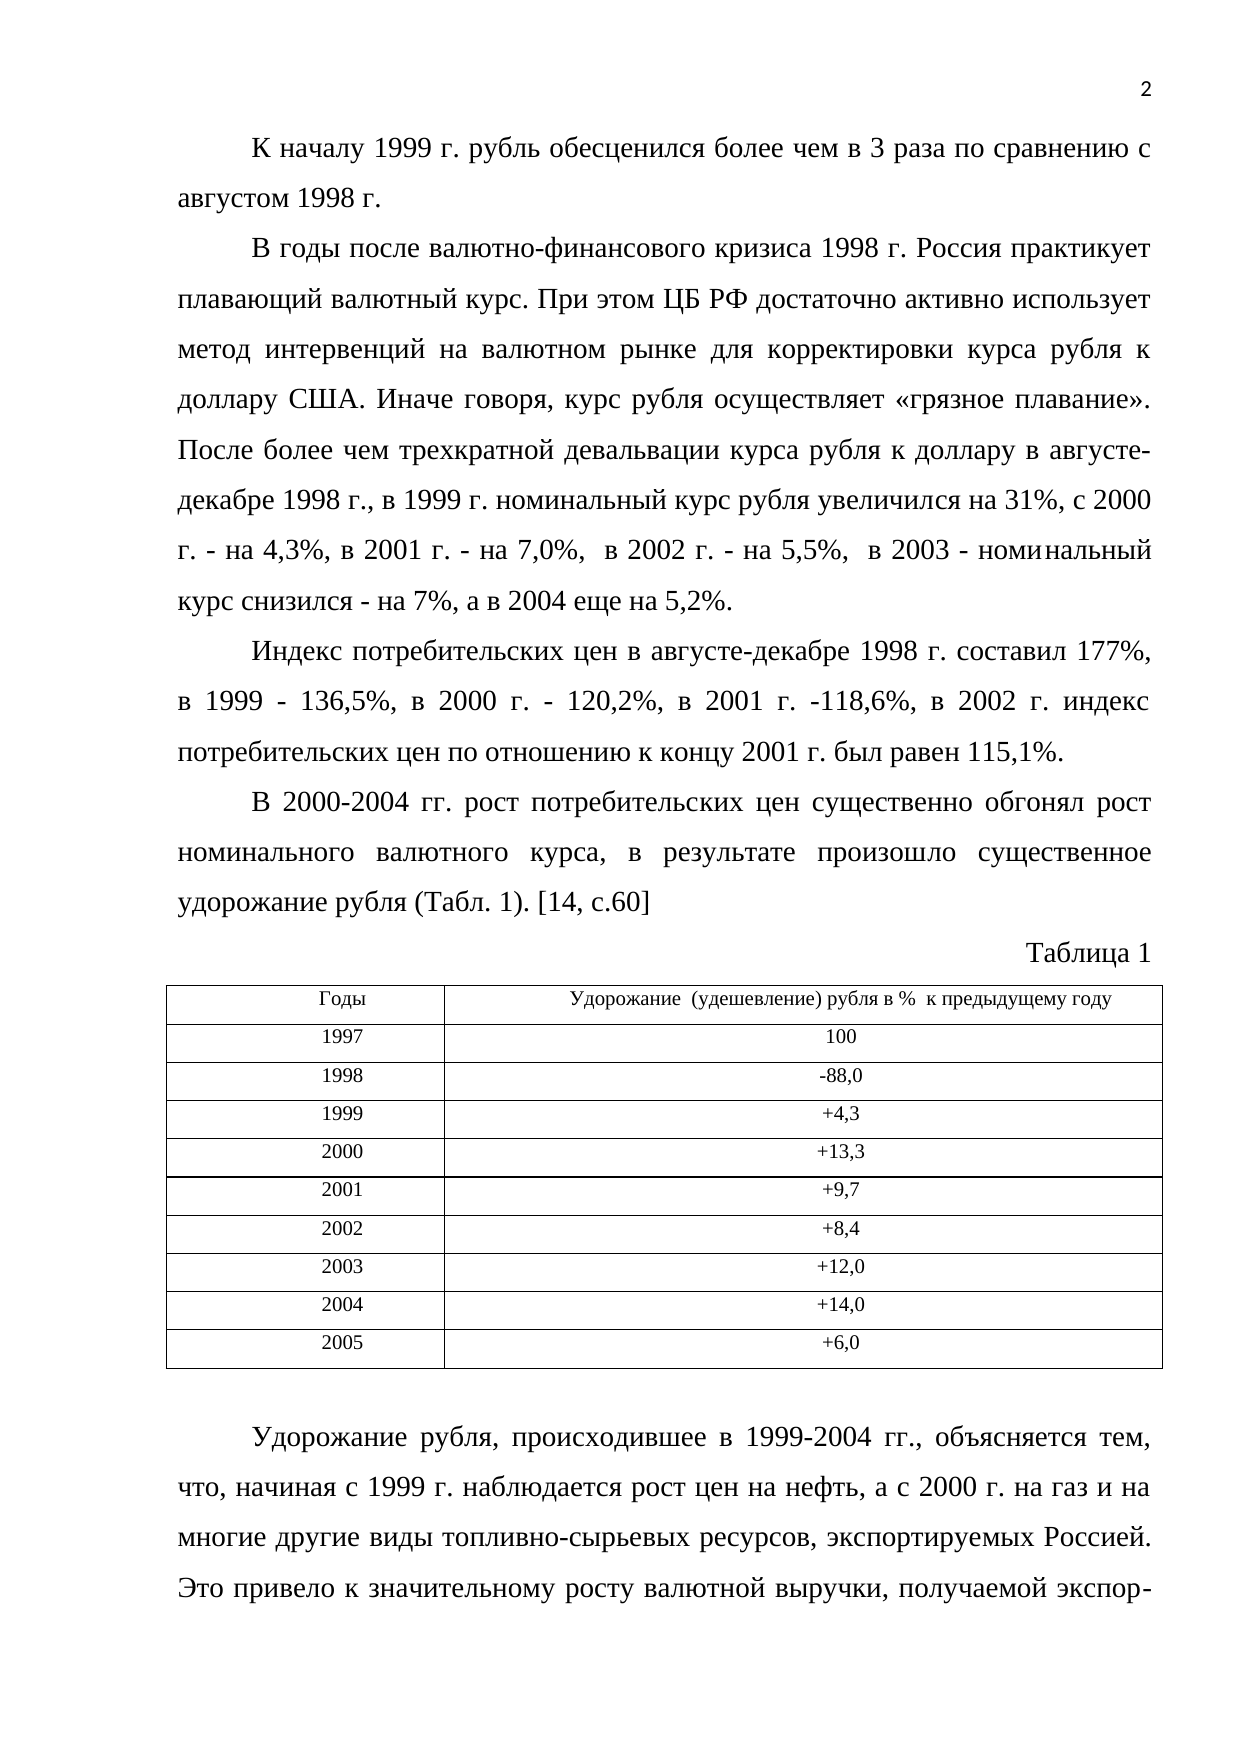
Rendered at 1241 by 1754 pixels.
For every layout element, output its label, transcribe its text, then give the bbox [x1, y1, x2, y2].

table_cell 2004 [167, 1292, 444, 1329]
table_cell 1998 [167, 1063, 444, 1100]
table_cell 2003 [167, 1254, 444, 1291]
table_header Годы [167, 986, 444, 1023]
table_cell 2005 [167, 1330, 444, 1367]
table_cell +8,4 [445, 1216, 1162, 1253]
table_cell +13,3 [445, 1139, 1162, 1176]
table_cell 1999 [167, 1101, 444, 1138]
table_cell +9,7 [445, 1178, 1162, 1214]
table_cell +6,0 [445, 1330, 1162, 1367]
table_cell +14,0 [445, 1292, 1162, 1329]
text В 2000-2004 гг. рост потребительских цен существенно обгонял рост номинального валютного курса, в результате произошло существенное удорожание рубля (Табл. 1). [14, c.60] [177, 784, 1152, 918]
table_cell -88,0 [445, 1063, 1162, 1100]
table_header Удорожание (удешевление) рубля в % к предыдущему году [445, 986, 1162, 1023]
table_cell 100 [445, 1025, 1162, 1062]
table_cell +4,3 [445, 1101, 1162, 1138]
table_cell +12,0 [445, 1254, 1162, 1291]
text Таблица 1 [177, 935, 1152, 968]
table_cell 2001 [167, 1178, 444, 1214]
table_cell 2000 [167, 1139, 444, 1176]
table_cell 2002 [167, 1216, 444, 1253]
table_cell 1997 [167, 1025, 444, 1062]
text Индекс потребительских цен в августе-декабре 1998 г. составил 177%, в 1999 - 136,5%, в 2000 г. - 120,2%, в 2001 г. -118,6%, в 2002 г. индекс потребительских цен по отношению к концу 2001 г. был равен 115,1%. [177, 633, 1152, 767]
text К началу 1999 г. рубль обесценился более чем в 3 раза по сравнению с августом 1998 г. [177, 130, 1152, 214]
text В годы после валютно-финансового кризиса 1998 г. Россия практикует плавающий валютный курс. При этом ЦБ РФ достаточно активно использует метод интервенций на валютном рынке для корректировки курса рубля к доллару США. Иначе говоря, курс рубля осуществляет «грязное плавание». После более чем трехкратной девальвации курса рубля к доллару в августе-декабре 1998 г., в 1999 г. номинальный курс рубля увеличился на 31%, с 2000 г. - на 4,3%, в 2001 г. - на 7,0%, в 2002 г. - на 5,5%, в 2003 - номинальный курс снизился - на 7%, а в 2004 еще на 5,2%. [177, 231, 1152, 616]
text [177, 1419, 1152, 1603]
